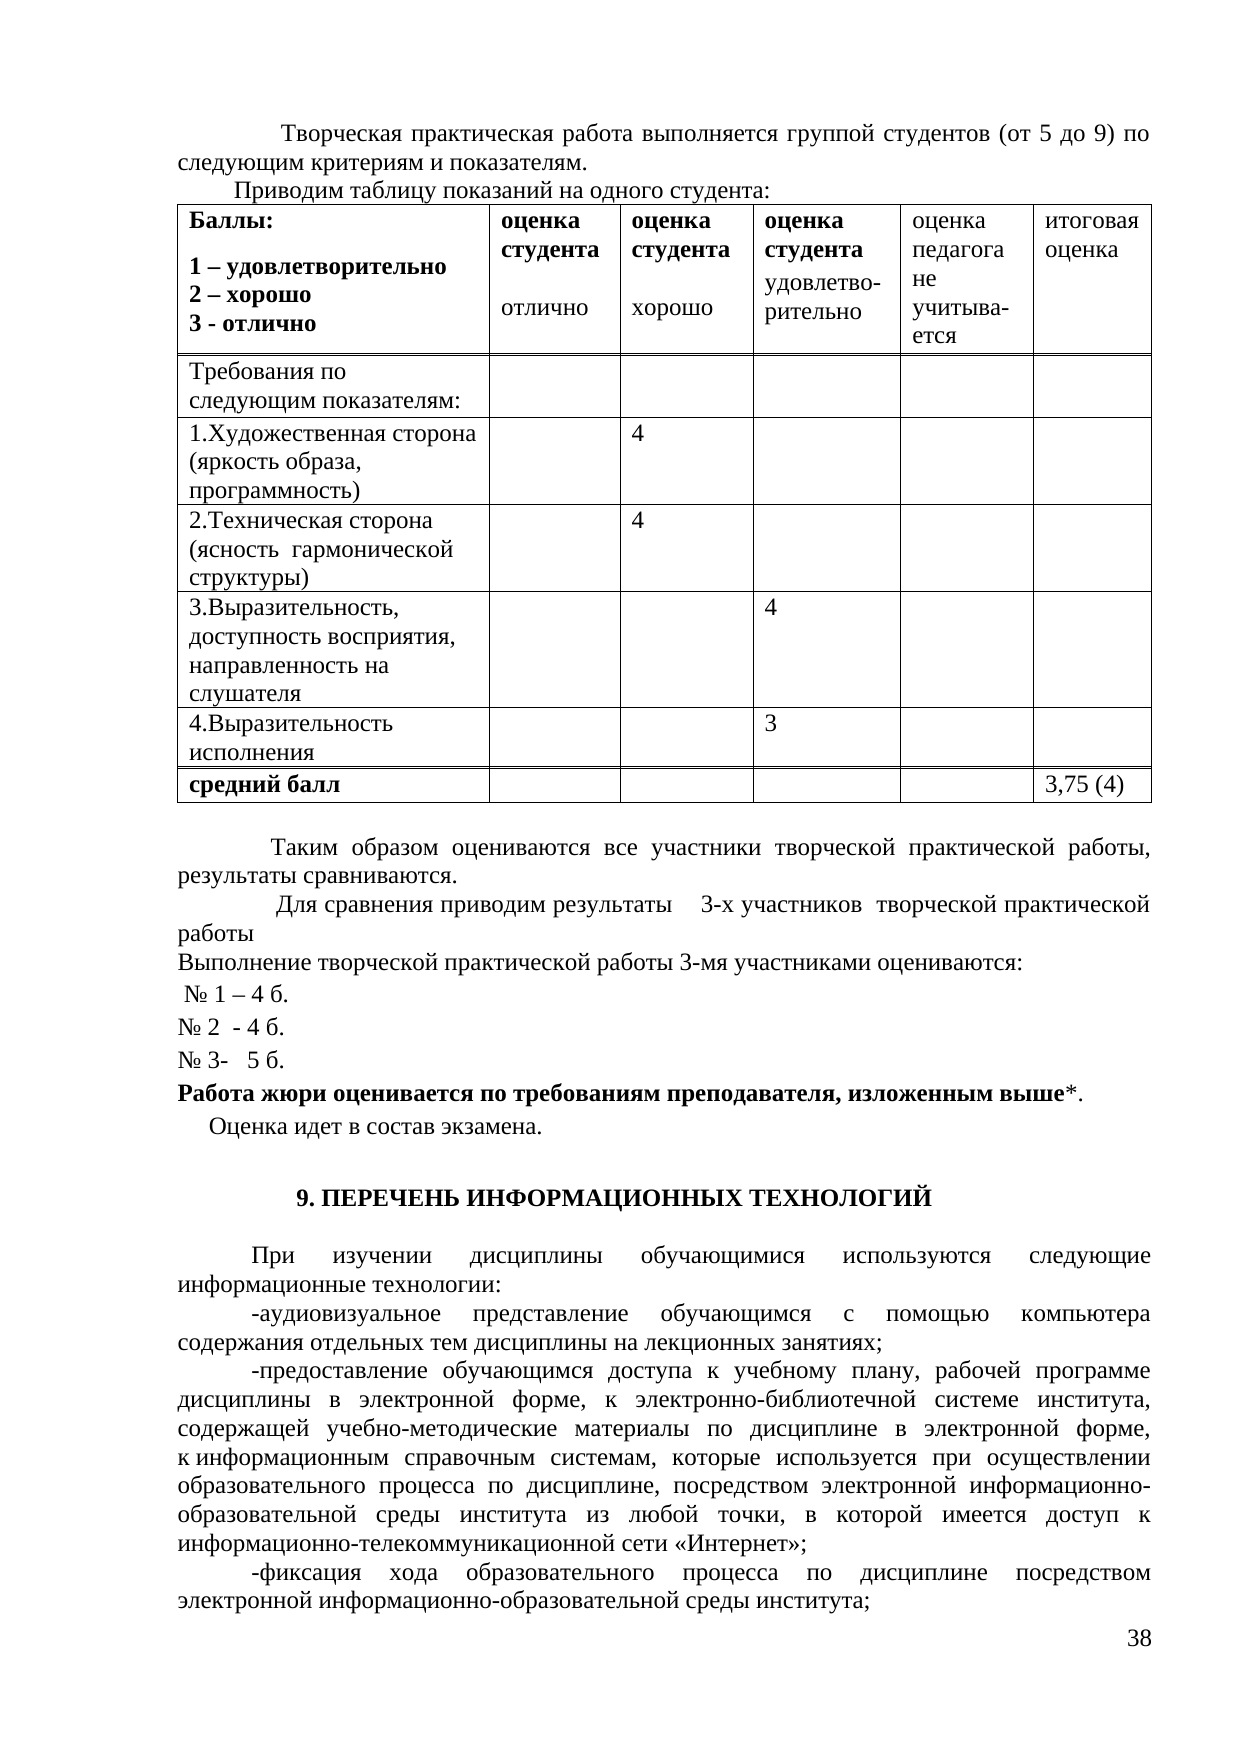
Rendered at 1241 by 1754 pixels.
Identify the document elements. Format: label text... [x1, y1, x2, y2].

text Творческая практическая работа выполняется группой студентов (от 5 до 9) по следующим критериям и показателям. [177, 118, 1152, 176]
table_header оценка педагога не учитыва-ется [901, 205, 1033, 353]
text Оценка идет в состав экзамена. [177, 1111, 1152, 1140]
table_cell [901, 769, 1033, 802]
text Выполнение творческой практической работы 3-мя участниками оцениваются: [177, 947, 1152, 975]
table_cell 3.Выразительность, доступность восприятия, направленность на слушателя [178, 592, 489, 707]
table_cell [621, 769, 753, 802]
table_cell 3,75 (4) [1034, 769, 1151, 802]
table_cell [621, 592, 753, 707]
table_cell [490, 356, 620, 417]
table_cell [901, 708, 1033, 766]
text Приводим таблицу показаний на одного студента: [177, 176, 1152, 204]
text № 2 - 4 б. [177, 1012, 1152, 1041]
table_cell 2.Техническая сторона (ясность гармонической структуры) [178, 505, 489, 591]
text -фиксация хода образовательного процесса по дисциплине посредством электронной информационно-образовательной среды института; [177, 1557, 1152, 1614]
table_cell [754, 769, 900, 802]
table_cell [1034, 356, 1151, 417]
table_cell 1.Художественная сторона (яркость образа, программность) [178, 418, 489, 504]
table_cell средний балл [178, 769, 489, 802]
table_cell [621, 356, 753, 417]
text При изучении дисциплины обучающимися используются следующие информационные технологии: [177, 1240, 1152, 1298]
table_header оценка студента отлично [490, 205, 620, 353]
table_cell [754, 505, 900, 591]
table_cell [901, 505, 1033, 591]
text № 3- 5 б. [177, 1045, 1152, 1074]
text № 1 – 4 б. [177, 979, 1152, 1008]
table_cell Требования по следующим показателям: [178, 356, 489, 417]
table_cell 3 [754, 708, 900, 766]
table_header Баллы: 1 – удовлетворительно 2 – хорошо 3 - отлично [178, 205, 489, 353]
table_cell 4 [621, 505, 753, 591]
table_cell [1034, 708, 1151, 766]
table_cell [490, 708, 620, 766]
text 9. ПЕРЕЧЕНЬ ИНФОРМАЦИОННЫХ ТЕХНОЛОГИЙ [177, 1183, 1152, 1212]
table_cell [901, 418, 1033, 504]
table_cell [490, 418, 620, 504]
text -аудиовизуальное представление обучающимся с помощью компьютера содержания отдельных тем дисциплины на лекционных занятиях; [177, 1298, 1152, 1355]
table_cell [754, 418, 900, 504]
table_cell [754, 356, 900, 417]
table_cell [490, 769, 620, 802]
table_cell [901, 592, 1033, 707]
table_header оценка студента хорошо [621, 205, 753, 353]
table_cell 4 [754, 592, 900, 707]
table_cell [901, 356, 1033, 417]
table_cell [490, 592, 620, 707]
text Работа жюри оценивается по требованиям преподавателя, изложенным выше*. [177, 1078, 1152, 1107]
table_header итоговая оценка [1034, 205, 1151, 353]
table_cell [1034, 418, 1151, 504]
table_cell [1034, 505, 1151, 591]
table_cell [1034, 592, 1151, 707]
text Таким образом оцениваются все участники творческой практической работы, результаты сравниваются. [177, 832, 1152, 889]
table_cell 4 [621, 418, 753, 504]
table_cell [490, 505, 620, 591]
table_cell 4.Выразительность исполнения [178, 708, 489, 766]
text -предоставление обучающимся доступа к учебному плану, рабочей программе дисциплины в электронной форме, к электронно-библиотечной системе института, содержащей учебно-методические материалы по дисциплине в электронной форме, к информационным справочным системам, которые используется при осуществлении образовательного процесса по дисциплине, посредством электронной информационно-образовательной среды института из любой точки, в которой имеется доступ к информационно-телекоммуникационной сети «Интернет»; [177, 1355, 1152, 1557]
table_header оценка студента удовлетво-рительно [754, 205, 900, 353]
table_cell [621, 708, 753, 766]
text Для сравнения приводим результаты 3-х участников творческой практической работы [177, 889, 1152, 947]
